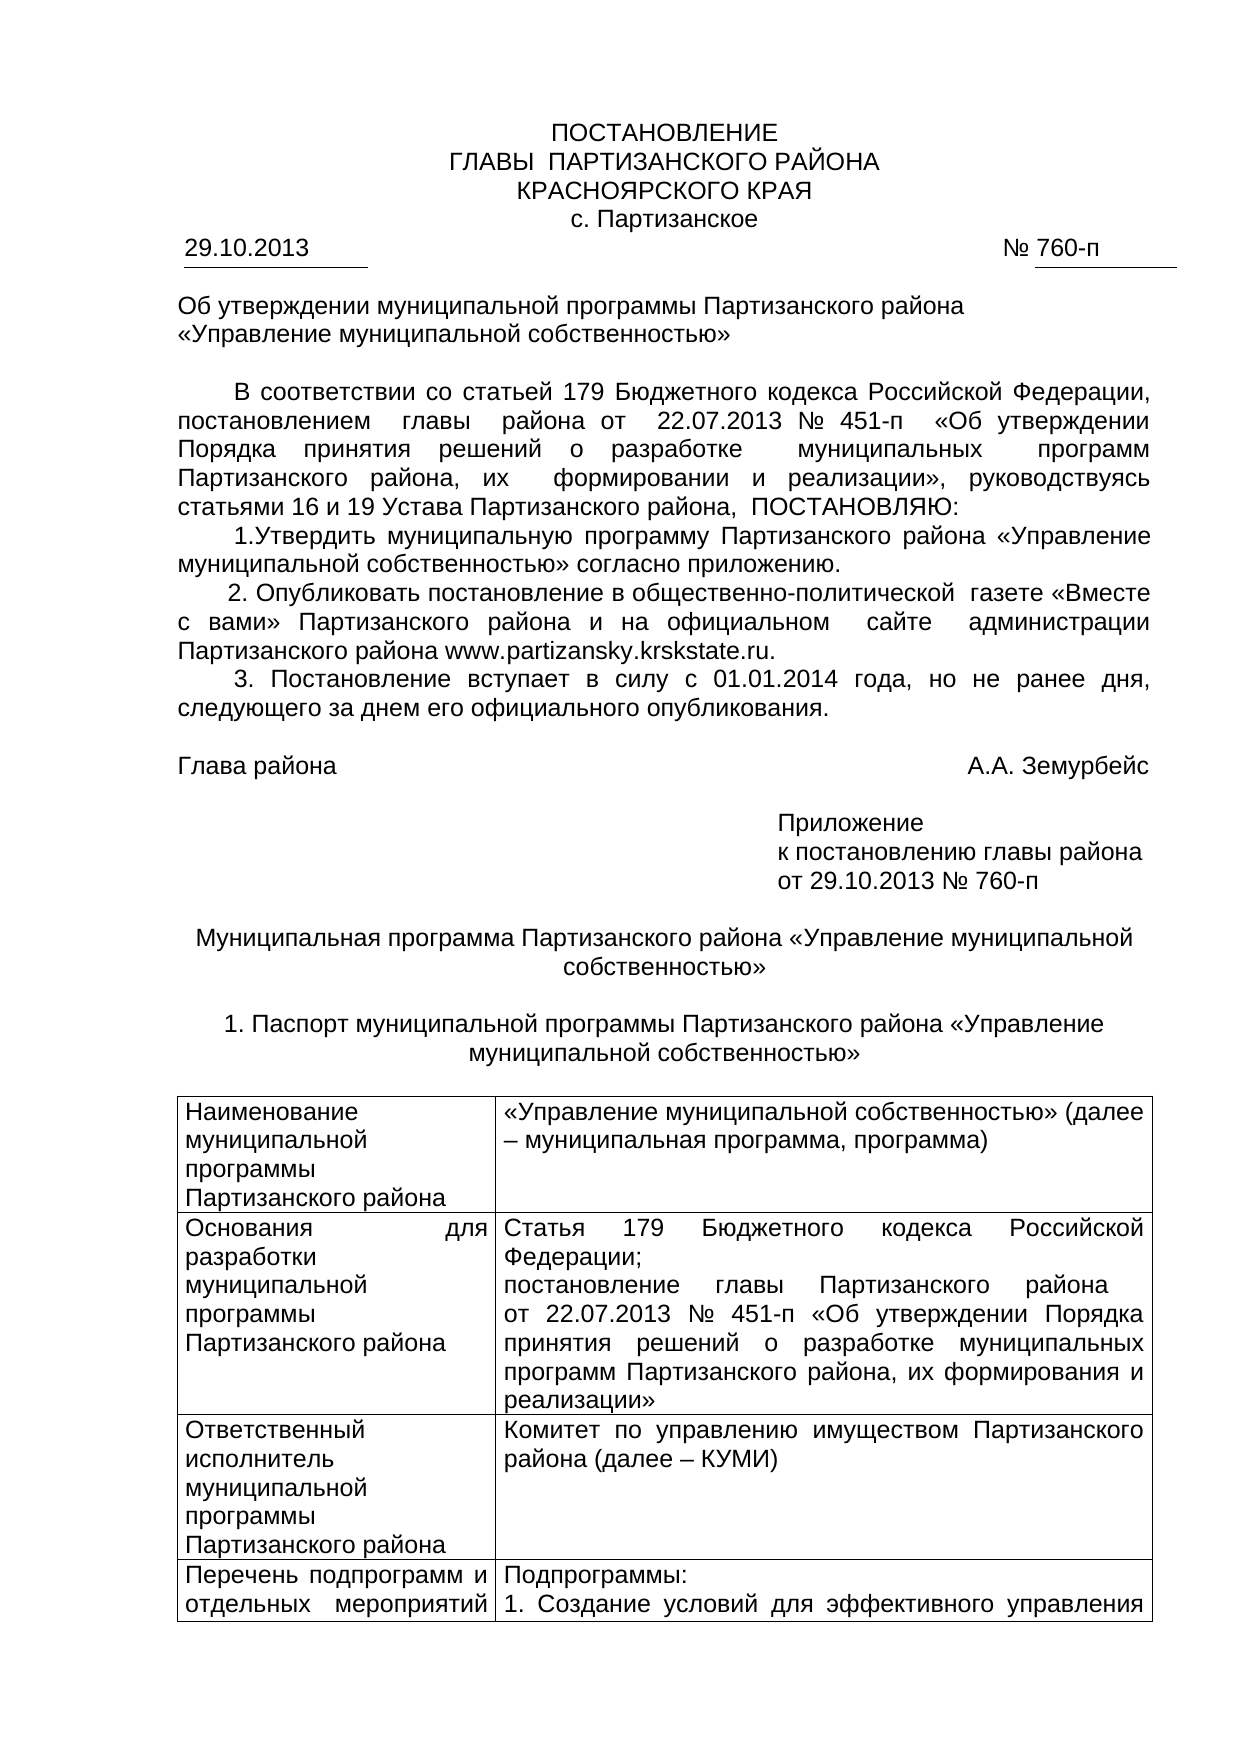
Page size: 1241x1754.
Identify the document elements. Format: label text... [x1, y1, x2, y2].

text к постановлению главы района [177, 837, 1152, 866]
text КРАСНОЯРСКОГО КРАЯ [177, 176, 1152, 204]
table_header «Управление муниципальной собственностью» (далее – муниципальная программа, программа) [496, 1097, 1152, 1212]
text Об утверждении муниципальной программы Партизанского района [177, 291, 1152, 319]
text «Управление муниципальной собственностью» [177, 319, 1152, 348]
text Глава района А.А. Земурбейс [177, 751, 1152, 779]
text 1. Паспорт муниципальной программы Партизанского района «Управление муниципальной собственностью» [177, 1009, 1152, 1067]
table_cell Статья 179 Бюджетного кодекса Российской Федерации; постановление главы Партизанского района от 22.07.2013 № 451-п «Об утверждении Порядка принятия решений о разработке муниципальных программ Партизанского района, их формирования и реализации» [496, 1213, 1152, 1414]
text 29.10.2013 № 760-п [177, 233, 1152, 262]
table_header Наименование муниципальной программы Партизанского района [178, 1097, 495, 1212]
text Муниципальная программа Партизанского района «Управление муниципальной собственностью» [177, 923, 1152, 981]
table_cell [496, 1560, 1152, 1621]
text 2. Опубликовать постановление в общественно-политической газете «Вместе с вами» Партизанского района и на официальном сайте администрации Партизанского района www.partizansky.krskstate.ru. [177, 578, 1152, 664]
text 1.Утвердить муниципальную программу Партизанского района «Управление муниципальной собственностью» согласно приложению. [177, 521, 1152, 578]
table_cell Комитет по управлению имуществом Партизанского района (далее – КУМИ) [496, 1415, 1152, 1559]
table_cell Основания для разработки муниципальной программы Партизанского района [178, 1213, 495, 1414]
text от 29.10.2013 № 760-п [177, 866, 1152, 894]
text 3. Постановление вступает в силу с 01.01.2014 года, но не ранее дня, следующего за днем его официального опубликования. [177, 664, 1152, 722]
text В соответствии со статьей 179 Бюджетного кодекса Российской Федерации, постановлением главы района от 22.07.2013 № 451-п «Об утверждении Порядка принятия решений о разработке муниципальных программ Партизанского района, их формировании и реализации», руководствуясь статьями 16 и 19 Устава Партизанского района, ПОСТАНОВЛЯЮ: [177, 377, 1152, 521]
text Приложение [177, 808, 1152, 837]
table_cell Ответственный исполнитель муниципальной программы Партизанского района [178, 1415, 495, 1559]
text ГЛАВЫ ПАРТИЗАНСКОГО РАЙОНА [177, 147, 1152, 176]
text с. Партизанское [177, 204, 1152, 233]
text ПОСТАНОВЛЕНИЕ [177, 118, 1152, 147]
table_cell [178, 1560, 495, 1621]
